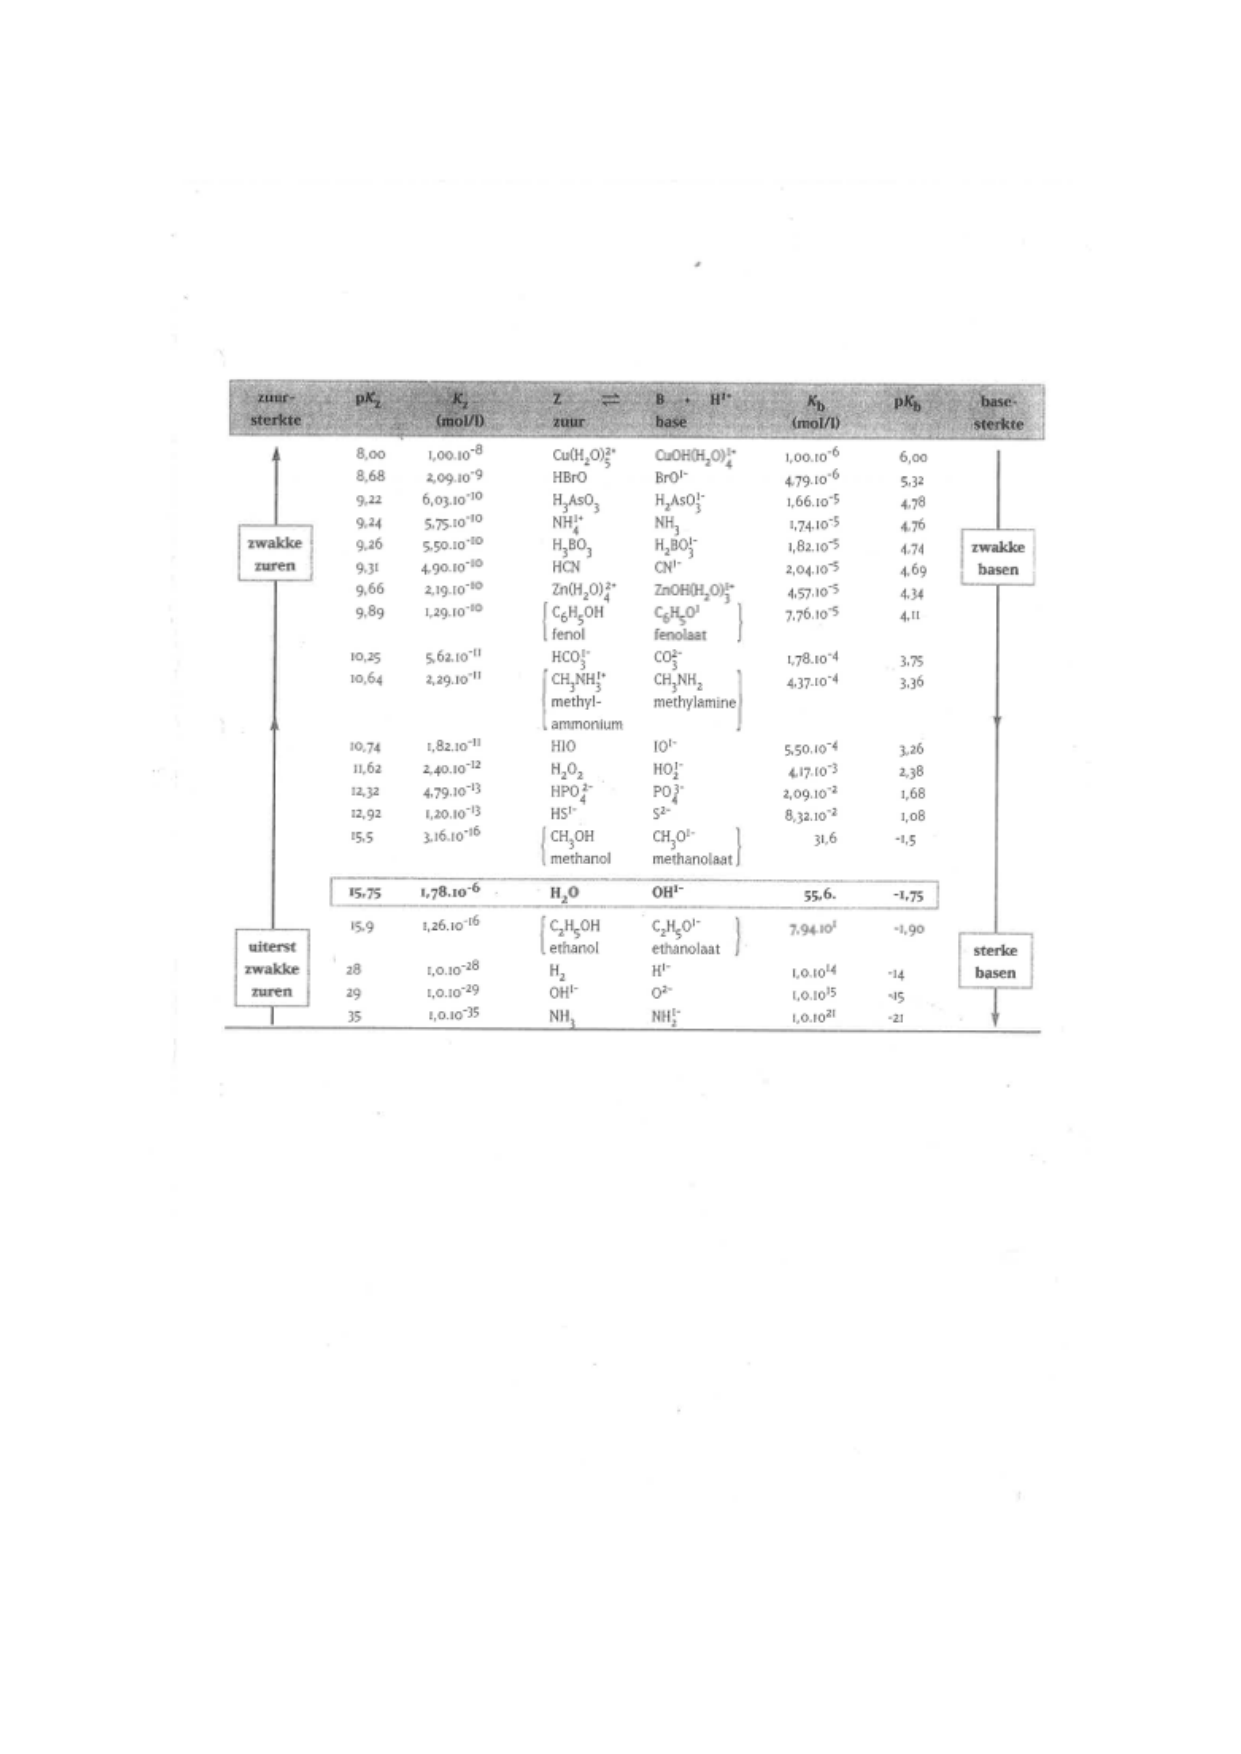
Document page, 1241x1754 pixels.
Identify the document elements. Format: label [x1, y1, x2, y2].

picture [147, 178, 1092, 1515]
